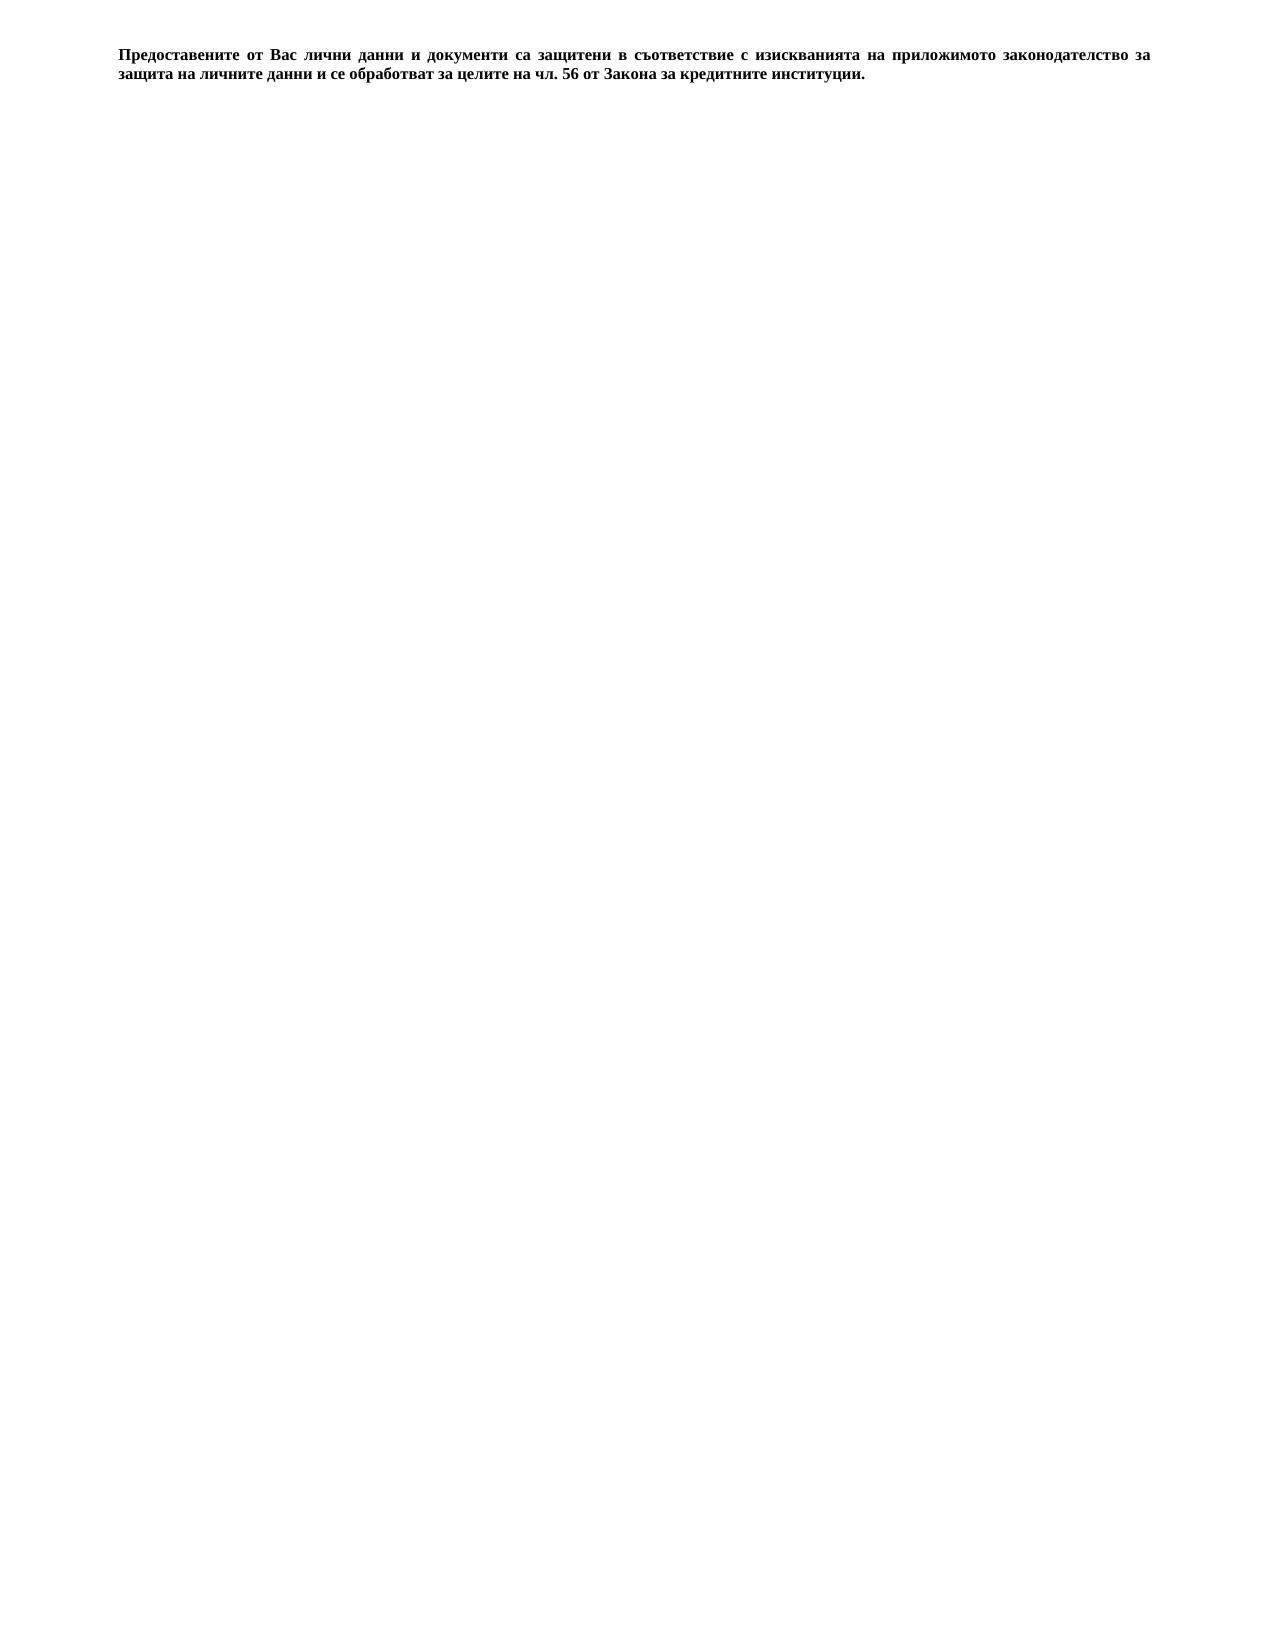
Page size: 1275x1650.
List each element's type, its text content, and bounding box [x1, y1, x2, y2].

text Предоставените от Вас лични данни и документи са защитени в съответствие с изискванията на приложимото законодателство за защита на личните данни и се обработват за целите на чл. 56 от Закона за кредитните институции. [118, 44, 1152, 83]
